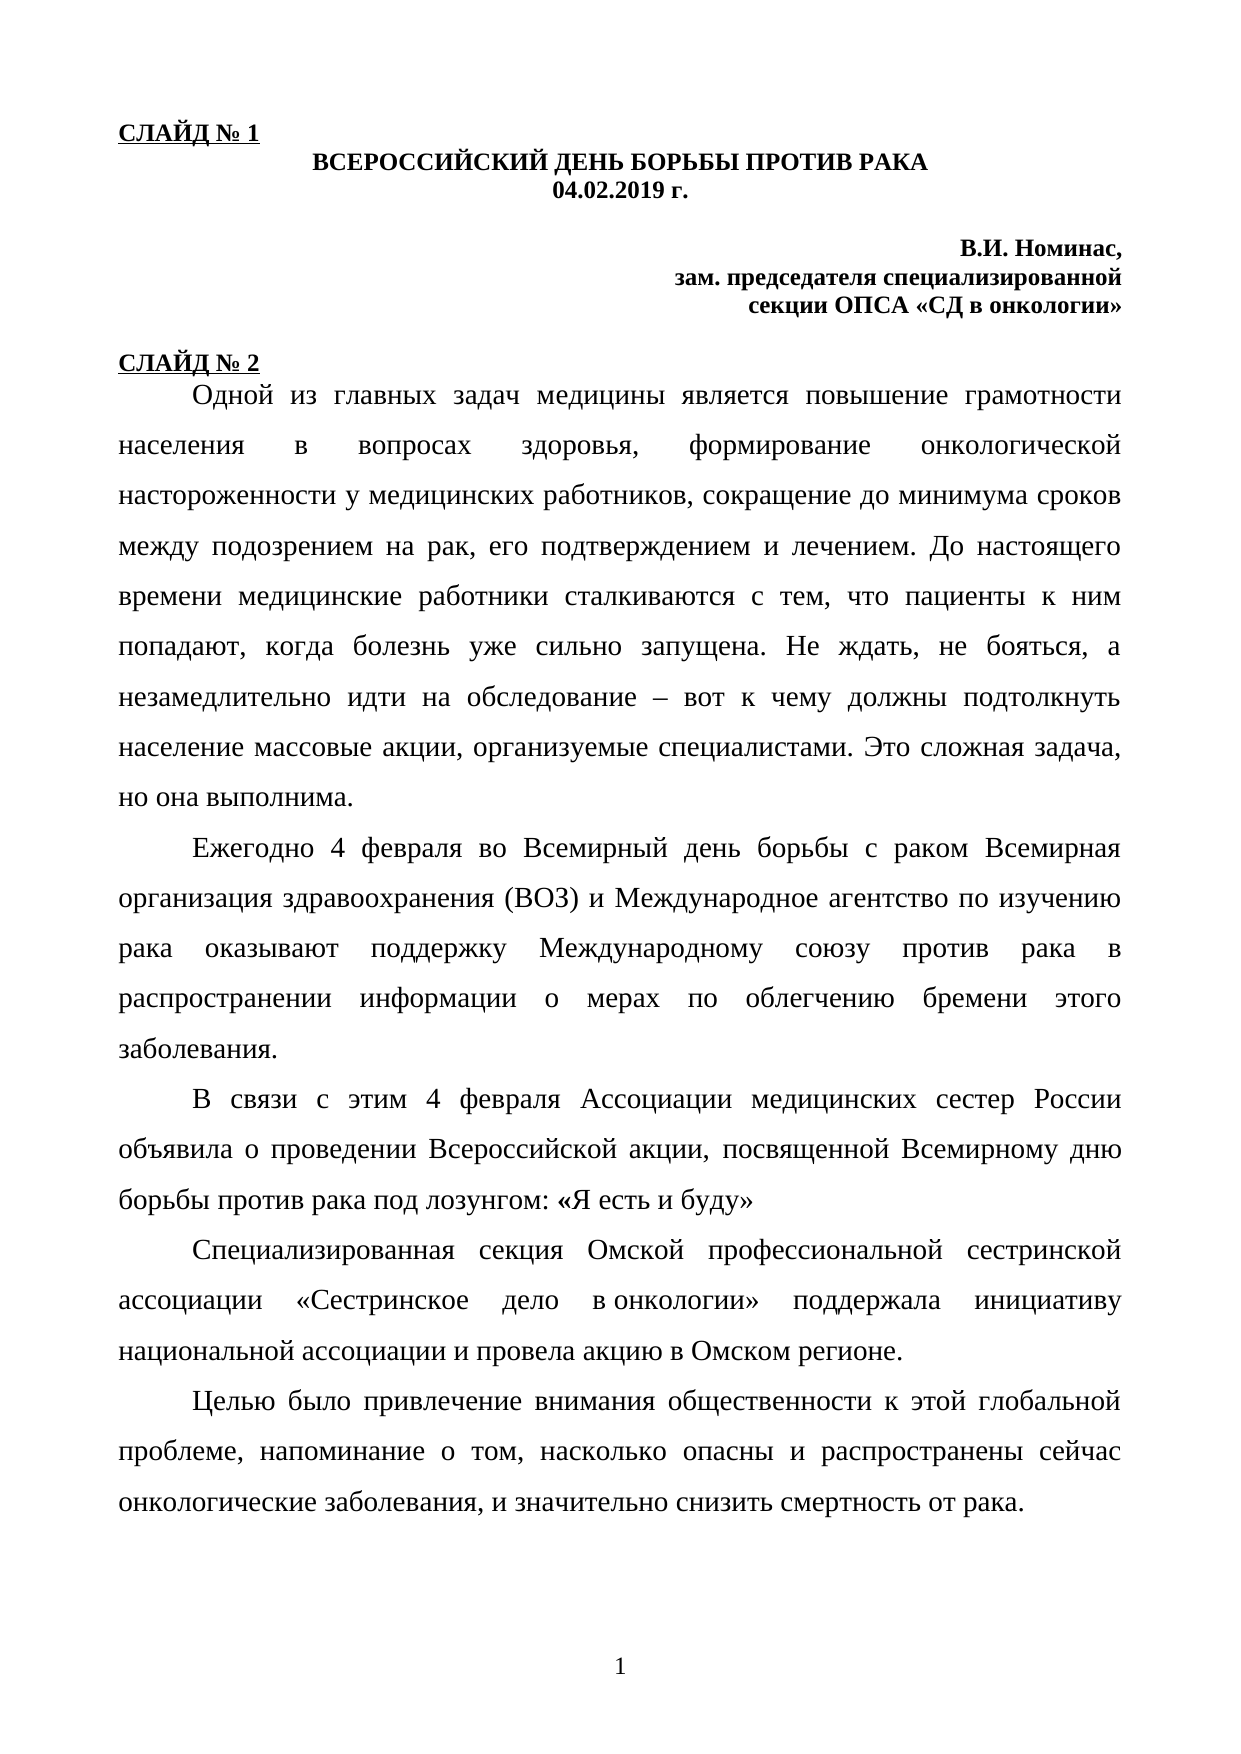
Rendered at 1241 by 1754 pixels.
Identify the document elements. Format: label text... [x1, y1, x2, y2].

text В.И. Номинас, [118, 233, 1122, 262]
text Целью было привлечение внимания общественности к этой глобальной проблеме, напоминание о том, насколько опасны и распространены сейчас онкологические заболевания, и значительно снизить смертность от рака. [118, 1383, 1122, 1517]
text В связи с этим 4 февраля Ассоциации медицинских сестер России объявила о проведении Всероссийской акции, посвященной Всемирному дню борьбы против рака под лозунгом: «Я есть и буду» [118, 1081, 1122, 1215]
text ВСЕРОССИЙСКИЙ ДЕНЬ БОРЬБЫ ПРОТИВ РАКА [118, 147, 1122, 176]
text СЛАЙД № 2 [118, 348, 1122, 377]
text Специализированная секция Омской профессиональной сестринской ассоциации «Сестринское дело в онкологии» поддержала инициативу национальной ассоциации и провела акцию в Омском регионе. [118, 1232, 1122, 1366]
text СЛАЙД № 1 [118, 118, 1122, 147]
text Одной из главных задач медицины является повышение грамотности населения в вопросах здоровья, формирование онкологической настороженности у медицинских работников, сокращение до минимума сроков между подозрением на рак, его подтверждением и лечением. До настоящего времени медицинские работники сталкиваются с тем, что пациенты к ним попадают, когда болезнь уже сильно запущена. Не ждать, не бояться, а незамедлительно идти на обследование – вот к чему должны подтолкнуть население массовые акции, организуемые специалистами. Это сложная задача, но она выполнима. [118, 377, 1122, 813]
text секции ОПСА «СД в онкологии» [118, 291, 1122, 319]
text 04.02.2019 г. [118, 176, 1122, 204]
text Ежегодно 4 февраля во Всемирный день борьбы с раком Всемирная организация здравоохранения (ВОЗ) и Международное агентство по изучению рака оказывают поддержку Международному союзу против рака в распространении информации о мерах по облегчению бремени этого заболевания. [118, 830, 1122, 1064]
text зам. председателя специализированной [118, 262, 1122, 291]
